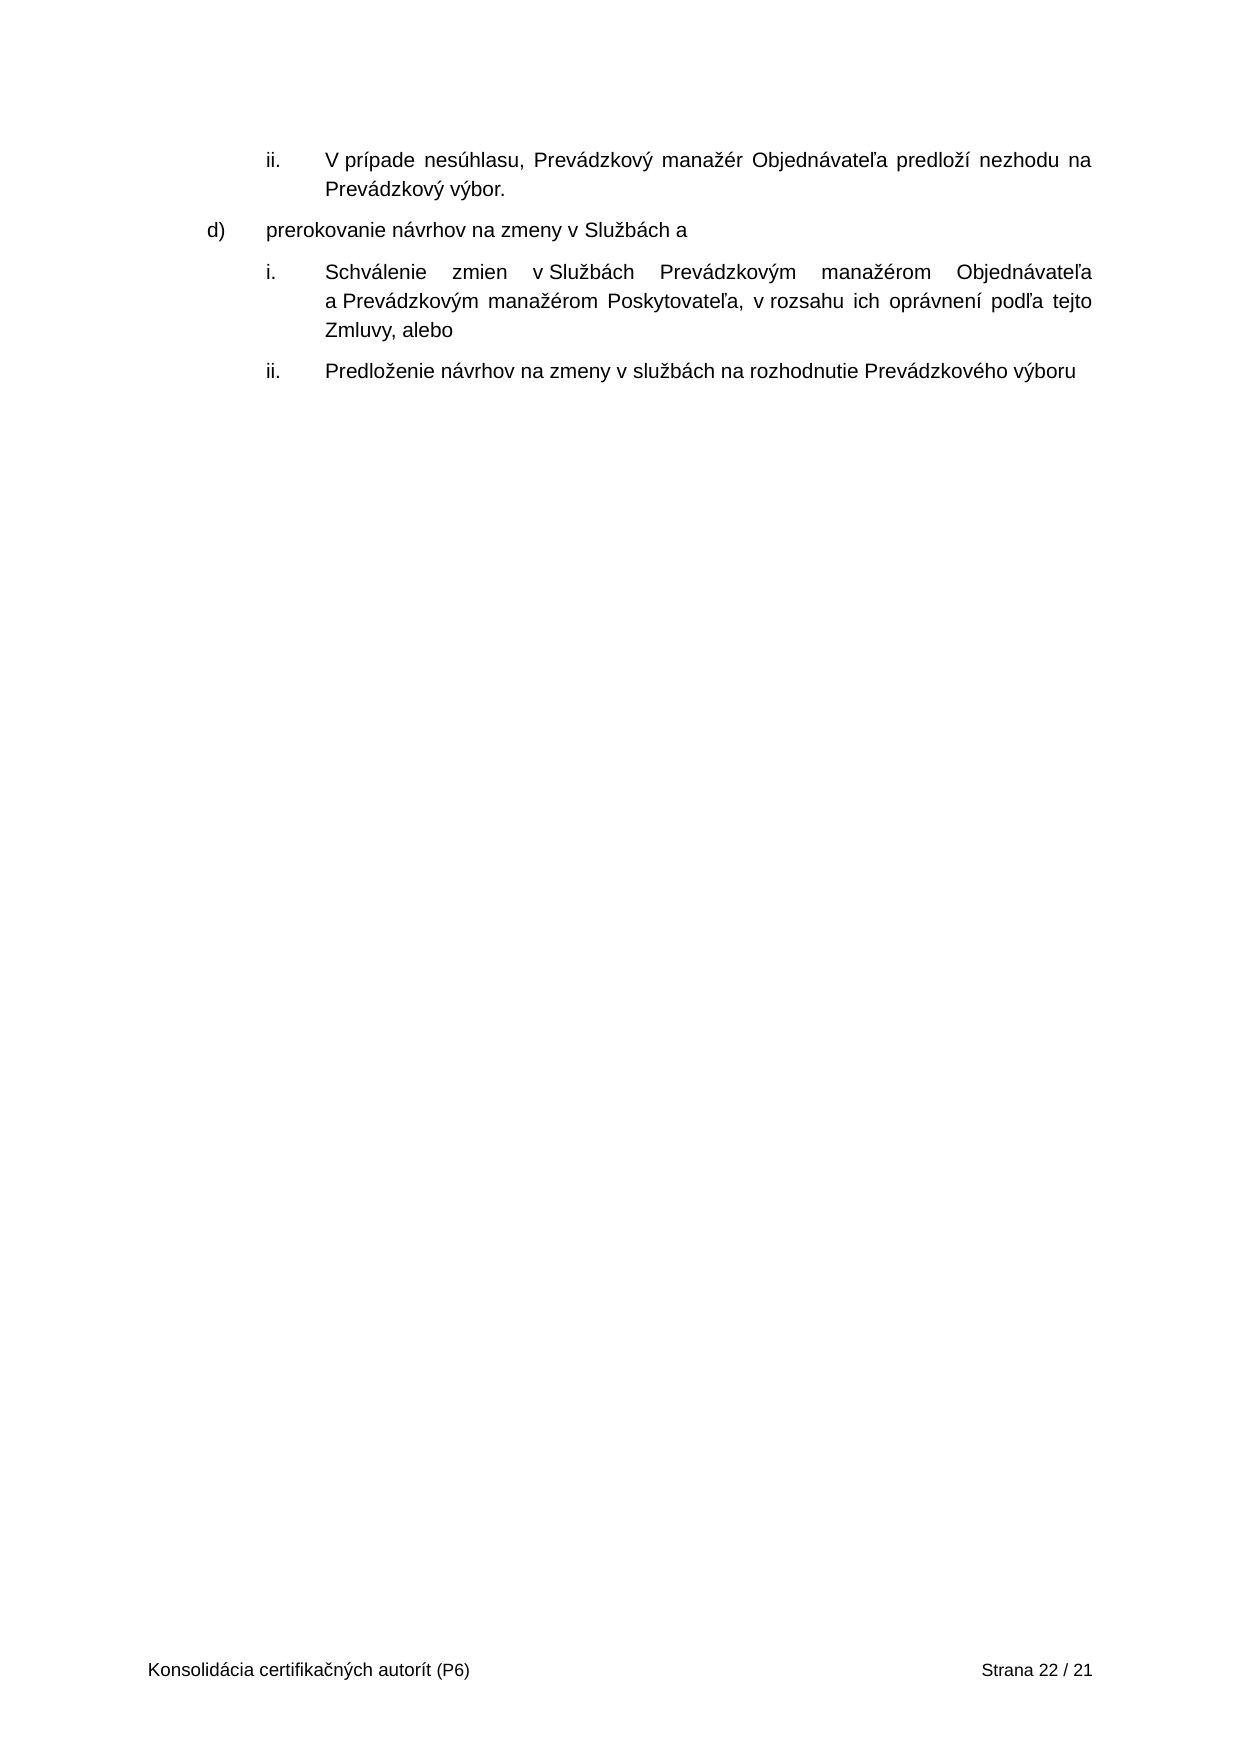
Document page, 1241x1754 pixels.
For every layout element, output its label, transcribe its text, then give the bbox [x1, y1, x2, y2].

text prerokovanie návrhov na zmeny v Službách a [207, 218, 1092, 242]
text Schválenie zmien v Službách Prevádzkovým manažérom Objednávateľa a Prevádzkovým manažérom Poskytovateľa, v rozsahu ich oprávnení podľa tejto Zmluvy, alebo [266, 259, 1092, 341]
text Predloženie návrhov na zmeny v službách na rozhodnutie Prevádzkového výboru [266, 359, 1092, 383]
text V prípade nesúhlasu, Prevádzkový manažér Objednávateľa predloží nezhodu na Prevádzkový výbor. [266, 148, 1092, 201]
